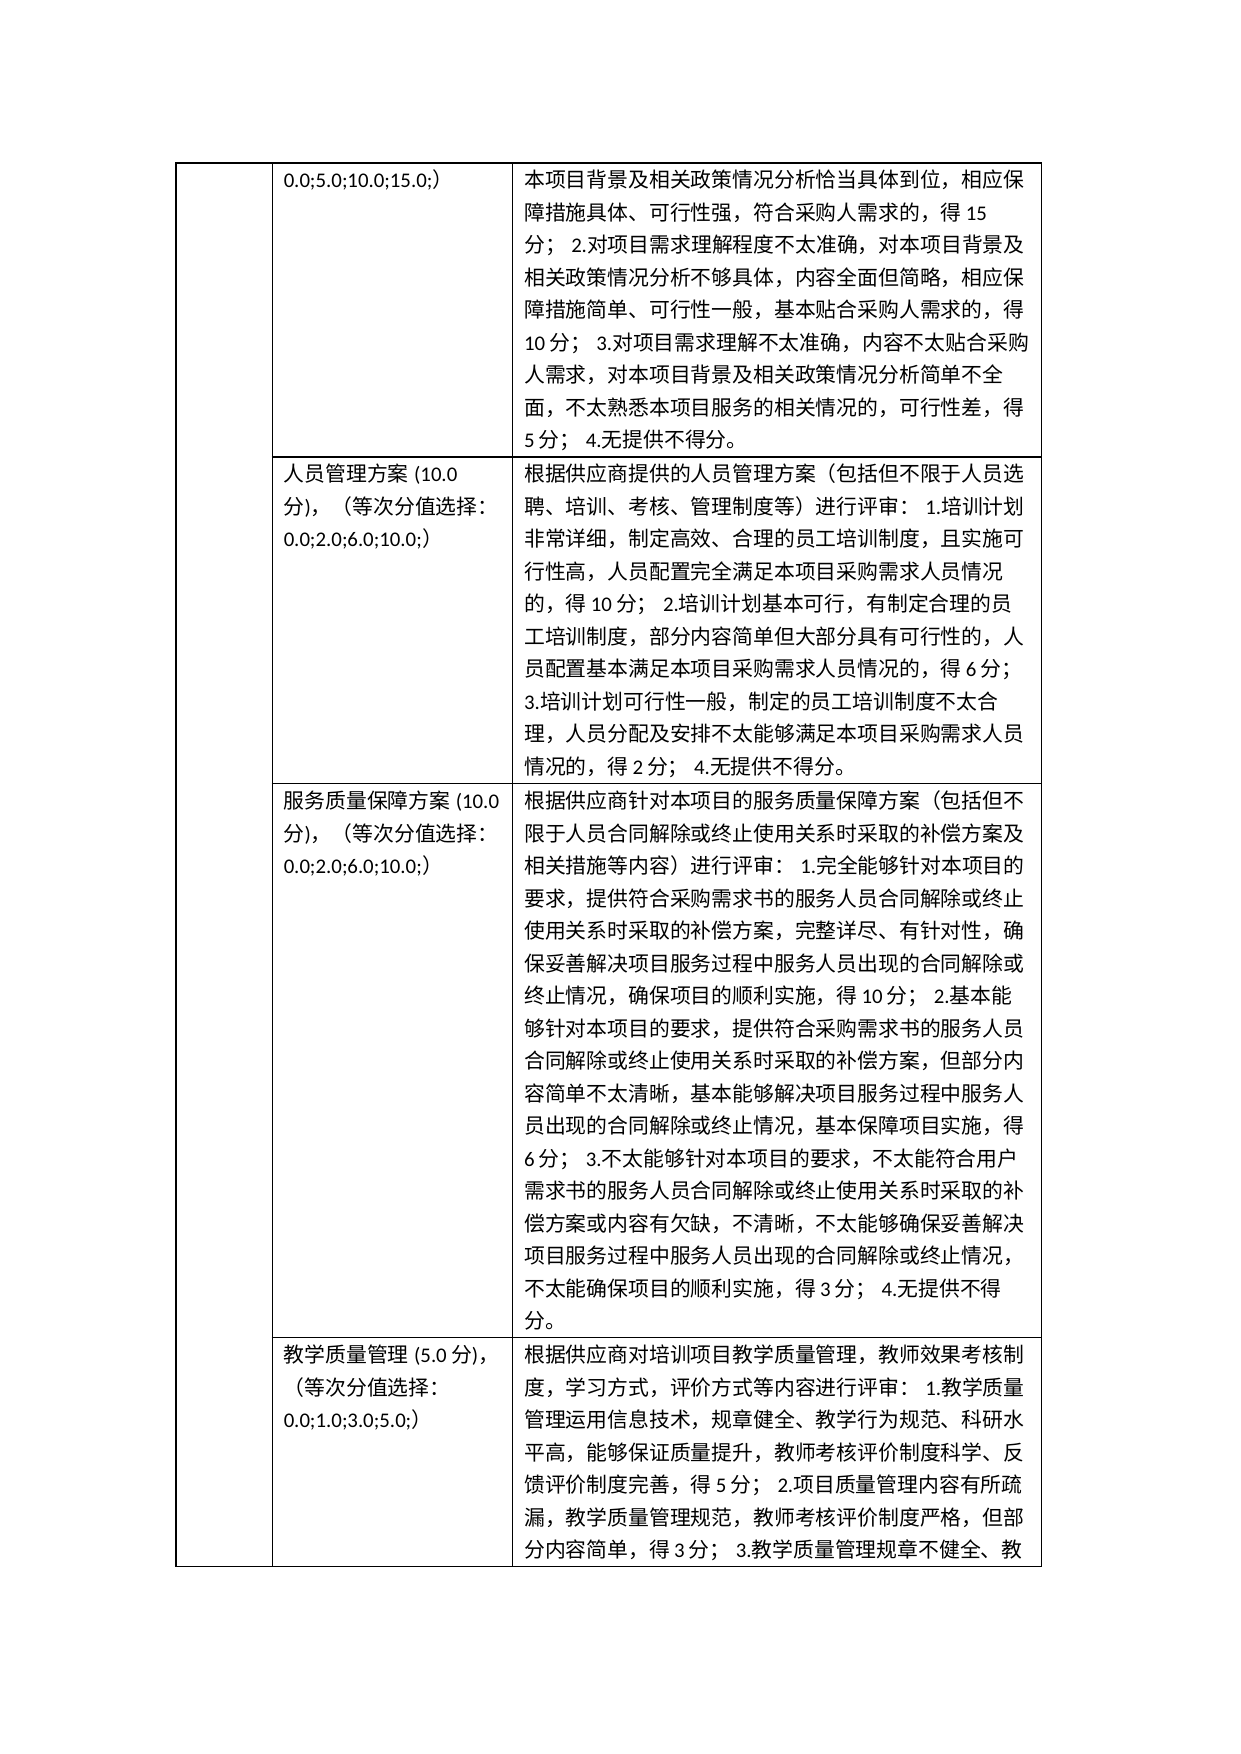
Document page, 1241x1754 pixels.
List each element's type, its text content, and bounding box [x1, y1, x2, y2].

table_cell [273, 1338, 512, 1566]
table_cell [513, 1338, 1041, 1566]
table_cell 服务质量保障方案 (10.0分)，（等次分值选择：0.0;2.0;6.0;10.0;） [273, 784, 512, 1337]
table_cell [513, 164, 1041, 456]
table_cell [273, 164, 512, 456]
table_cell 人员管理方案 (10.0分)，（等次分值选择：0.0;2.0;6.0;10.0;） [273, 458, 512, 783]
table_cell 根据供应商提供的人员管理方案（包括但不限于人员选聘、培训、考核、管理制度等）进行评审： 1.培训计划非常详细，制定高效、合理的员工培训制度，且实施可行性高，人员配置完全满足本项目采购需求人员情况的，得10分； 2.培训计划基本可行，有制定合理的员工培训制度，部分内容简单但大部分具有可行性的，人员配置基本满足本项目采购需求人员情况的，得6分； 3.培训计划可行性一般，制定的员工培训制度不太合理，人员分配及安排不太能够满足本项目采购需求人员情况的，得2分； 4.无提供不得分。 [513, 458, 1041, 783]
table_cell 根据供应商针对本项目的服务质量保障方案（包括但不限于人员合同解除或终止使用关系时采取的补偿方案及相关措施等内容）进行评审： 1.完全能够针对本项目的要求，提供符合采购需求书的服务人员合同解除或终止使用关系时采取的补偿方案，完整详尽、有针对性，确保妥善解决项目服务过程中服务人员出现的合同解除或终止情况，确保项目的顺利实施，得10分； 2.基本能够针对本项目的要求，提供符合采购需求书的服务人员合同解除或终止使用关系时采取的补偿方案，但部分内容简单不太清晰，基本能够解决项目服务过程中服务人员出现的合同解除或终止情况，基本保障项目实施，得6分； 3.不太能够针对本项目的要求，不太能符合用户需求书的服务人员合同解除或终止使用关系时采取的补偿方案或内容有欠缺，不清晰，不太能够确保妥善解决项目服务过程中服务人员出现的合同解除或终止情况，不太能确保项目的顺利实施，得3分； 4.无提供不得分。 [513, 784, 1041, 1337]
